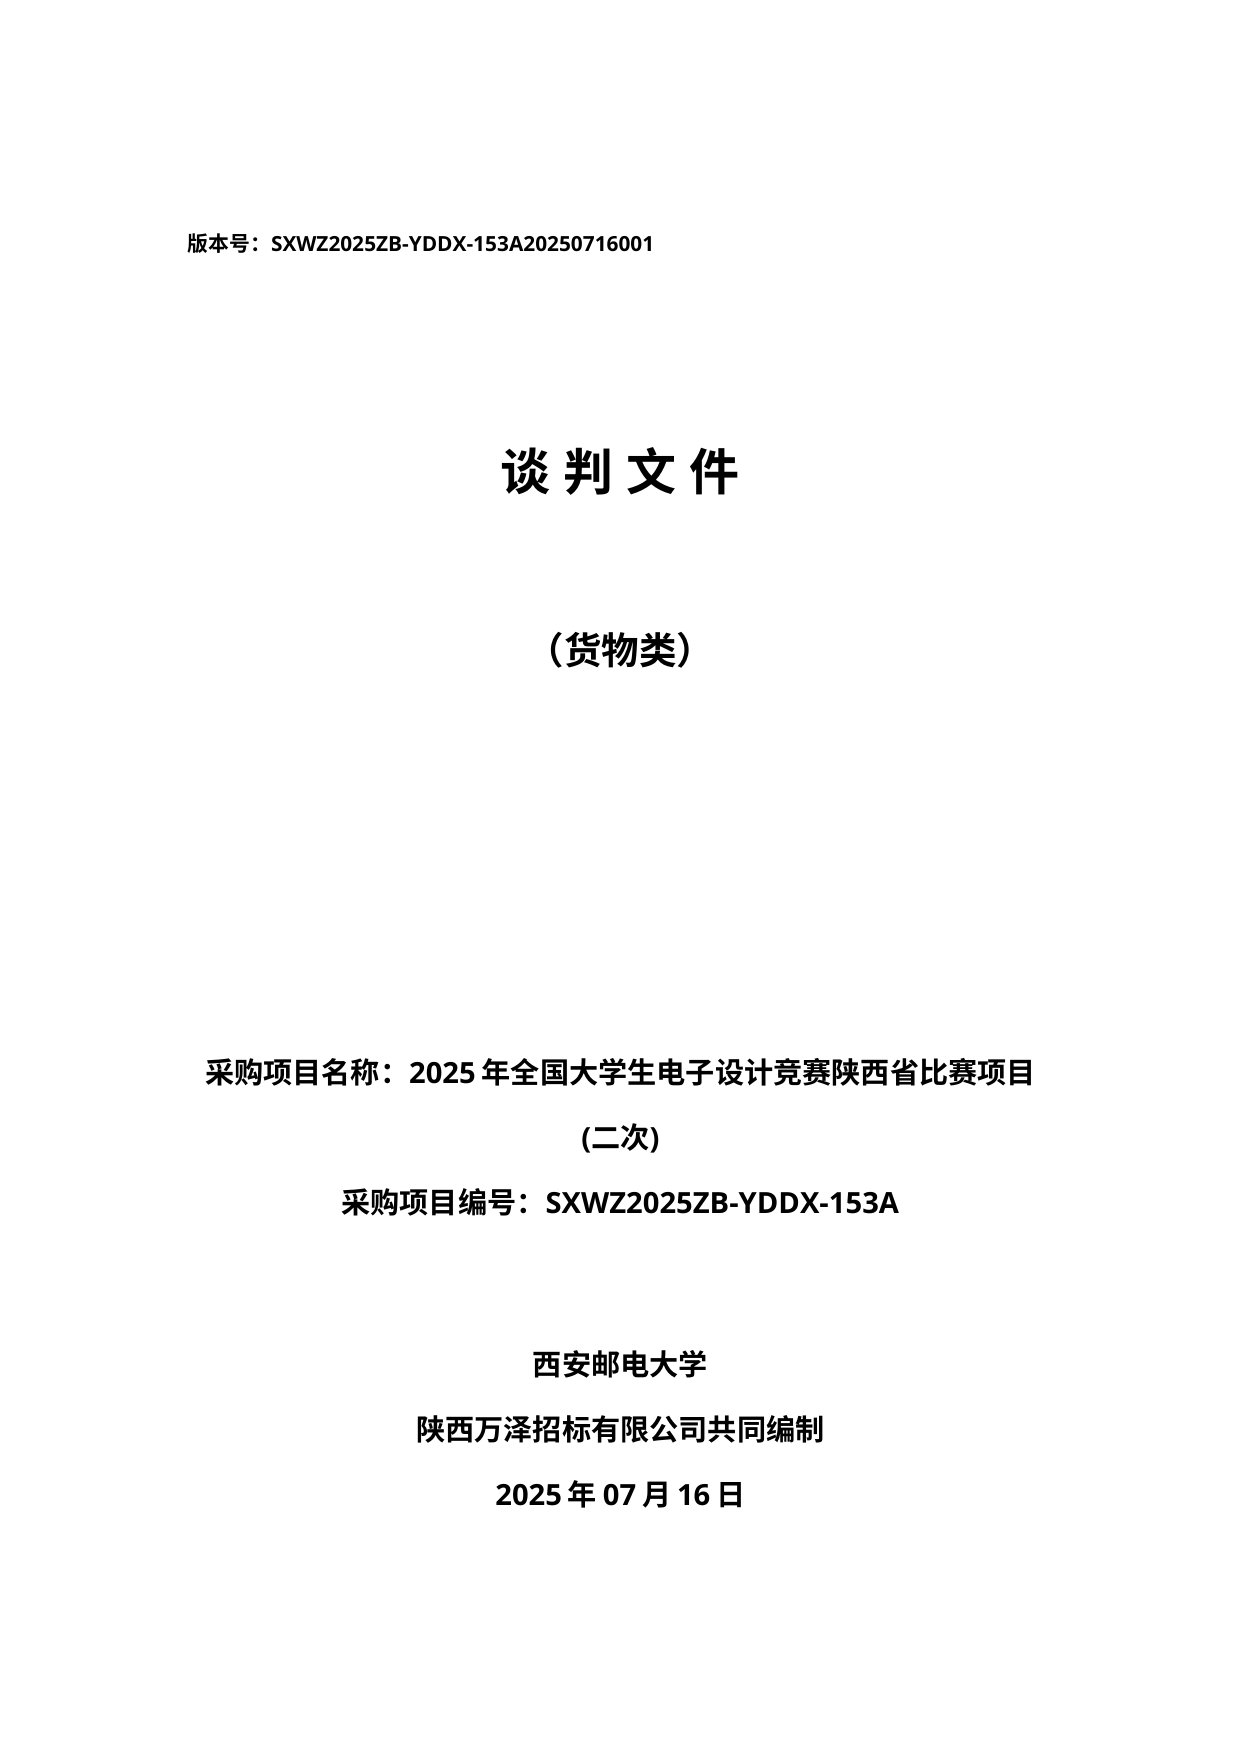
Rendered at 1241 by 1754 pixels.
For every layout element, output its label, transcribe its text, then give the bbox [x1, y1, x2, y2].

text 版本号：SXWZ2025ZB-YDDX-153A20250716001 [187, 227, 1053, 422]
text 采购项目编号：SXWZ2025ZB-YDDX-153A [187, 1169, 1053, 1332]
text 2025年07月16日 [187, 1462, 1053, 1527]
text 陕西万泽招标有限公司共同编制 [187, 1397, 1053, 1462]
text 谈 判 文 件 [187, 422, 1053, 617]
text 采购项目名称：2025年全国大学生电子设计竞赛陕西省比赛项目(二次) [187, 1039, 1053, 1169]
text （货物类） [187, 617, 1053, 1039]
text 西安邮电大学 [187, 1332, 1053, 1397]
